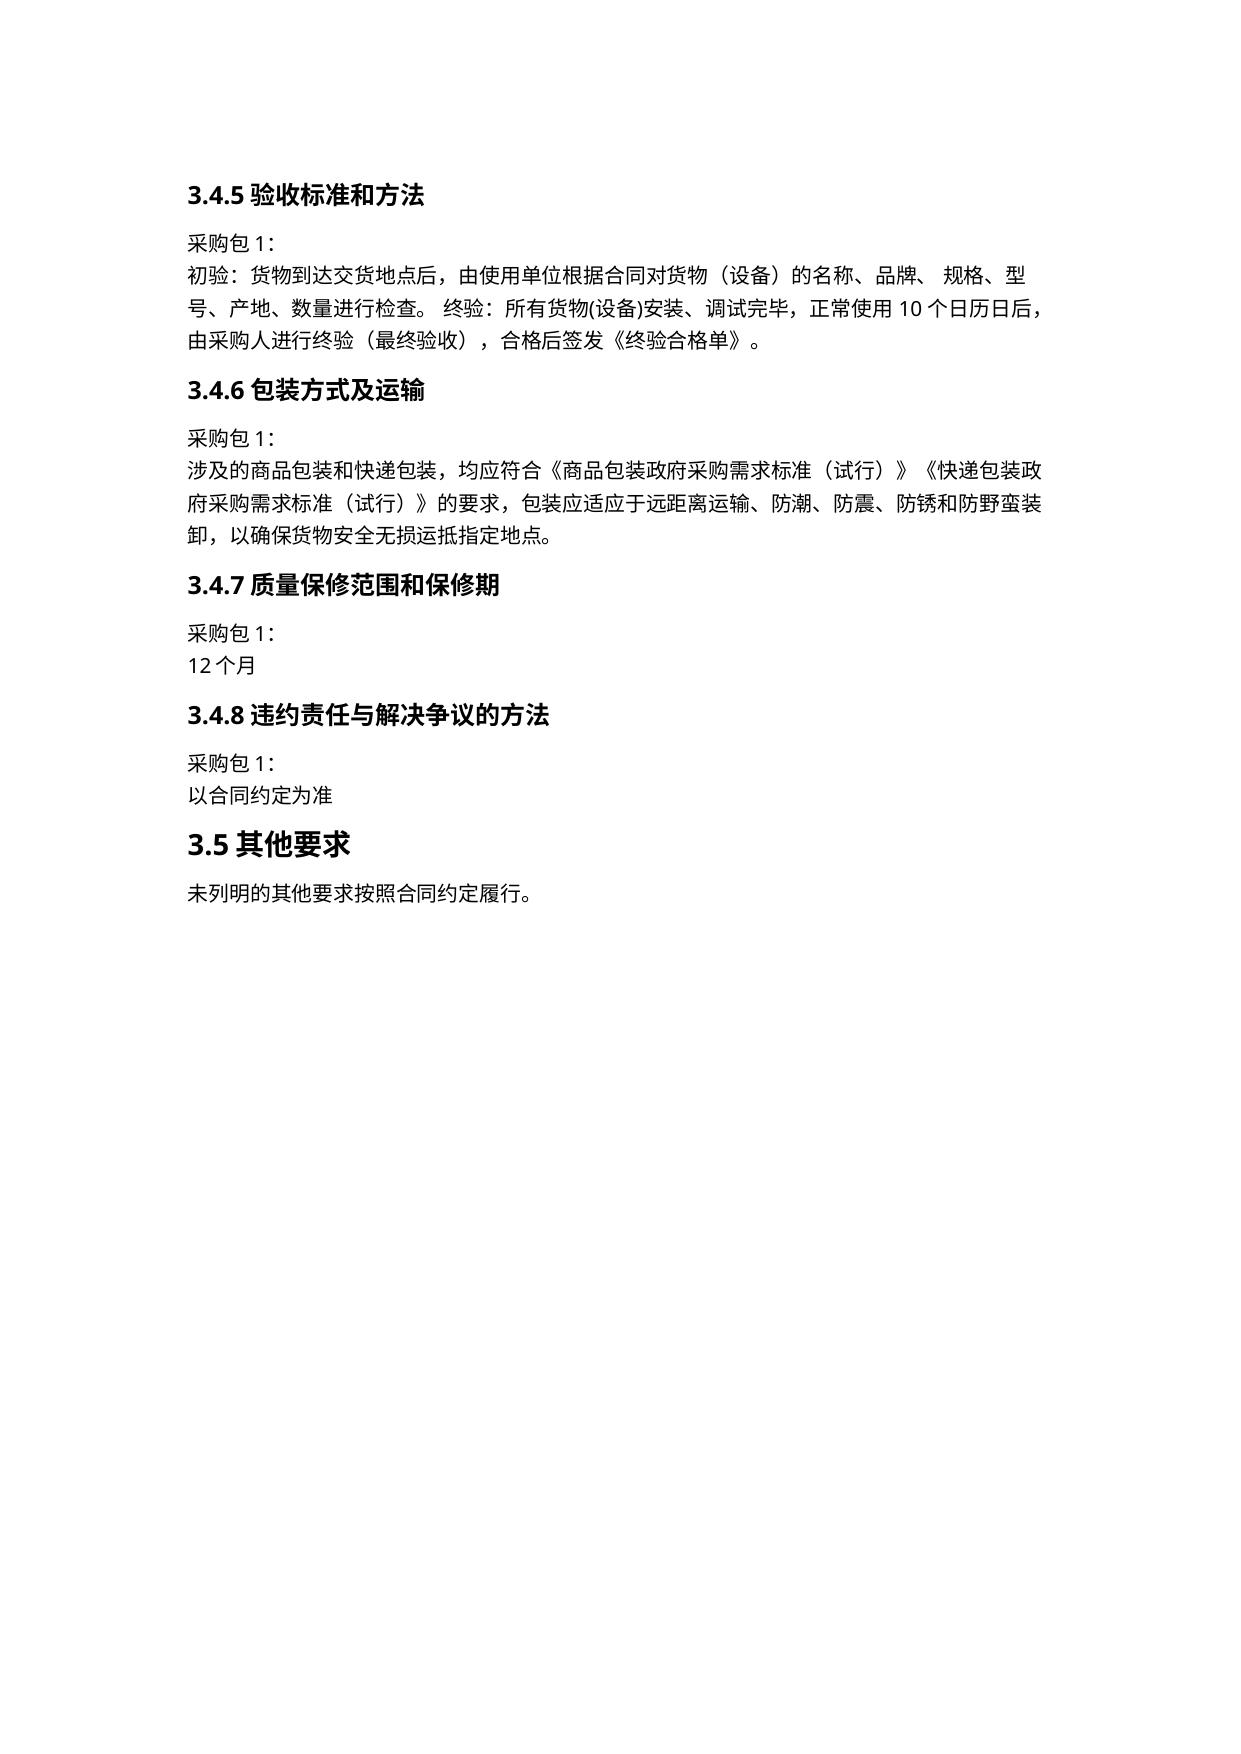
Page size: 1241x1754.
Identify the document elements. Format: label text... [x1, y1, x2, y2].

text 以合同约定为准 [187, 779, 1053, 812]
text 采购包1： [187, 747, 1053, 779]
text 采购包1： [187, 617, 1053, 649]
text 初验：货物到达交货地点后，由使用单位根据合同对货物（设备）的名称、品牌、 规格、型号、产地、数量进行检查。 终验：所有货物(设备)安装、调试完毕，正常使用 10 个日历日后，由采购人进行终验（最终验收），合格后签发《终验合格单》。 [187, 259, 1053, 357]
text 3.4.5验收标准和方法 [187, 162, 1053, 227]
text 采购包1： [187, 422, 1053, 454]
text 12个月 [187, 649, 1053, 682]
text 3.4.7质量保修范围和保修期 [187, 552, 1053, 617]
text 采购包1： [187, 227, 1053, 259]
text 涉及的商品包装和快递包装，均应符合《商品包装政府采购需求标准（试行）》《快递包装政府采购需求标准（试行）》的要求，包装应适应于远距离运输、防潮、防震、防锈和防野蛮装卸，以确保货物安全无损运抵指定地点。 [187, 454, 1053, 552]
text 3.4.8违约责任与解决争议的方法 [187, 682, 1053, 747]
text 未列明的其他要求按照合同约定履行。 [187, 877, 1053, 909]
text 3.4.6包装方式及运输 [187, 357, 1053, 422]
text 3.5其他要求 [187, 812, 1053, 877]
